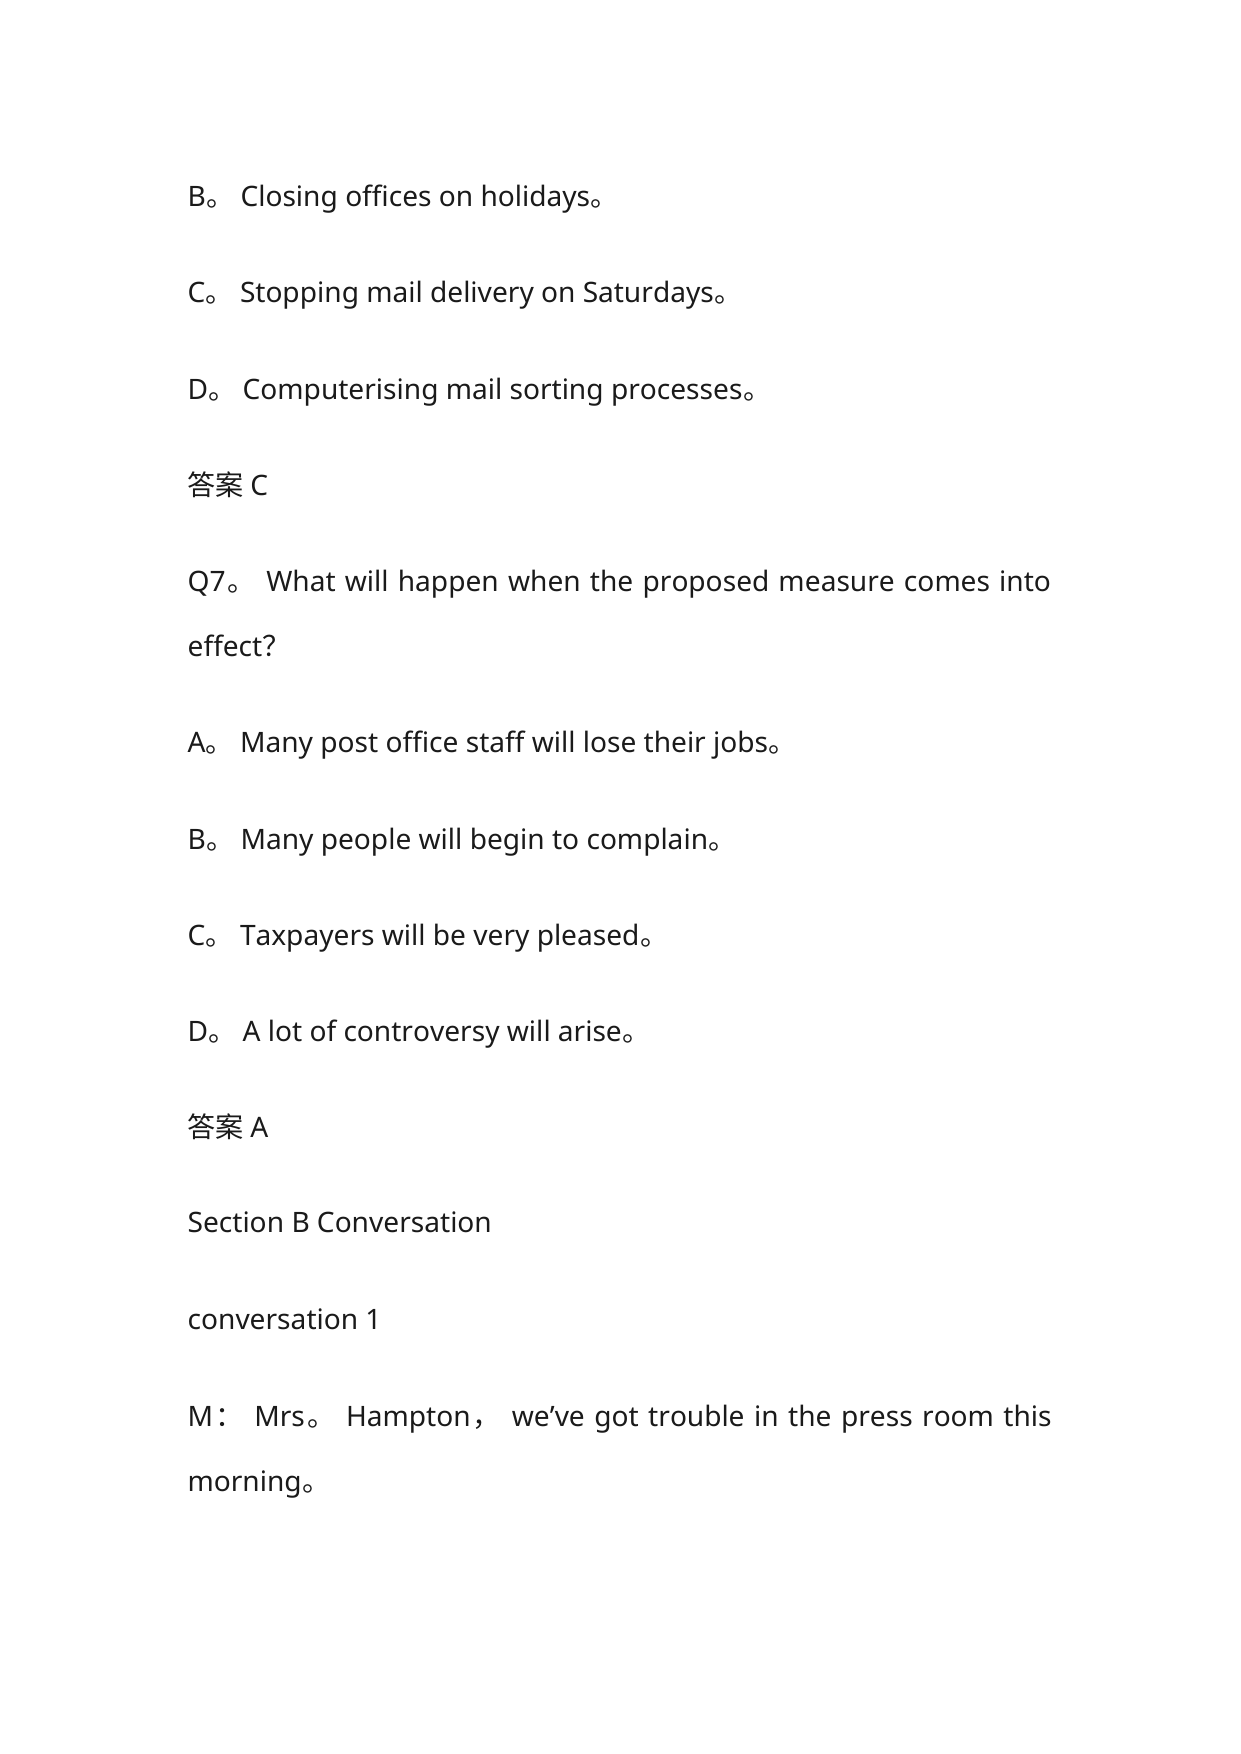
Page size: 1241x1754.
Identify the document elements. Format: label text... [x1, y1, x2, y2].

text conversation 1 [187, 1286, 1053, 1351]
text Q7。 What will happen when the proposed measure comes into effect？ [187, 547, 1053, 677]
text B。 Closing offices on holidays。 [187, 162, 1053, 227]
text Section B Conversation [187, 1189, 1053, 1254]
text C。 Taxpayers will be very pleased。 [187, 901, 1053, 966]
text D。 Computerising mail sorting processes。 [187, 354, 1053, 419]
text D。 A lot of controversy will arise。 [187, 997, 1053, 1062]
text 答案 A [187, 1093, 1053, 1158]
text B。 Many people will begin to complain。 [187, 804, 1053, 869]
text A。 Many post office staff will lose their jobs。 [187, 708, 1053, 773]
text 答案 C [187, 451, 1053, 516]
text C。 Stopping mail delivery on Saturdays。 [187, 258, 1053, 323]
text M： Mrs。 Hampton， we’ve got trouble in the press room this morning。 [187, 1382, 1053, 1512]
